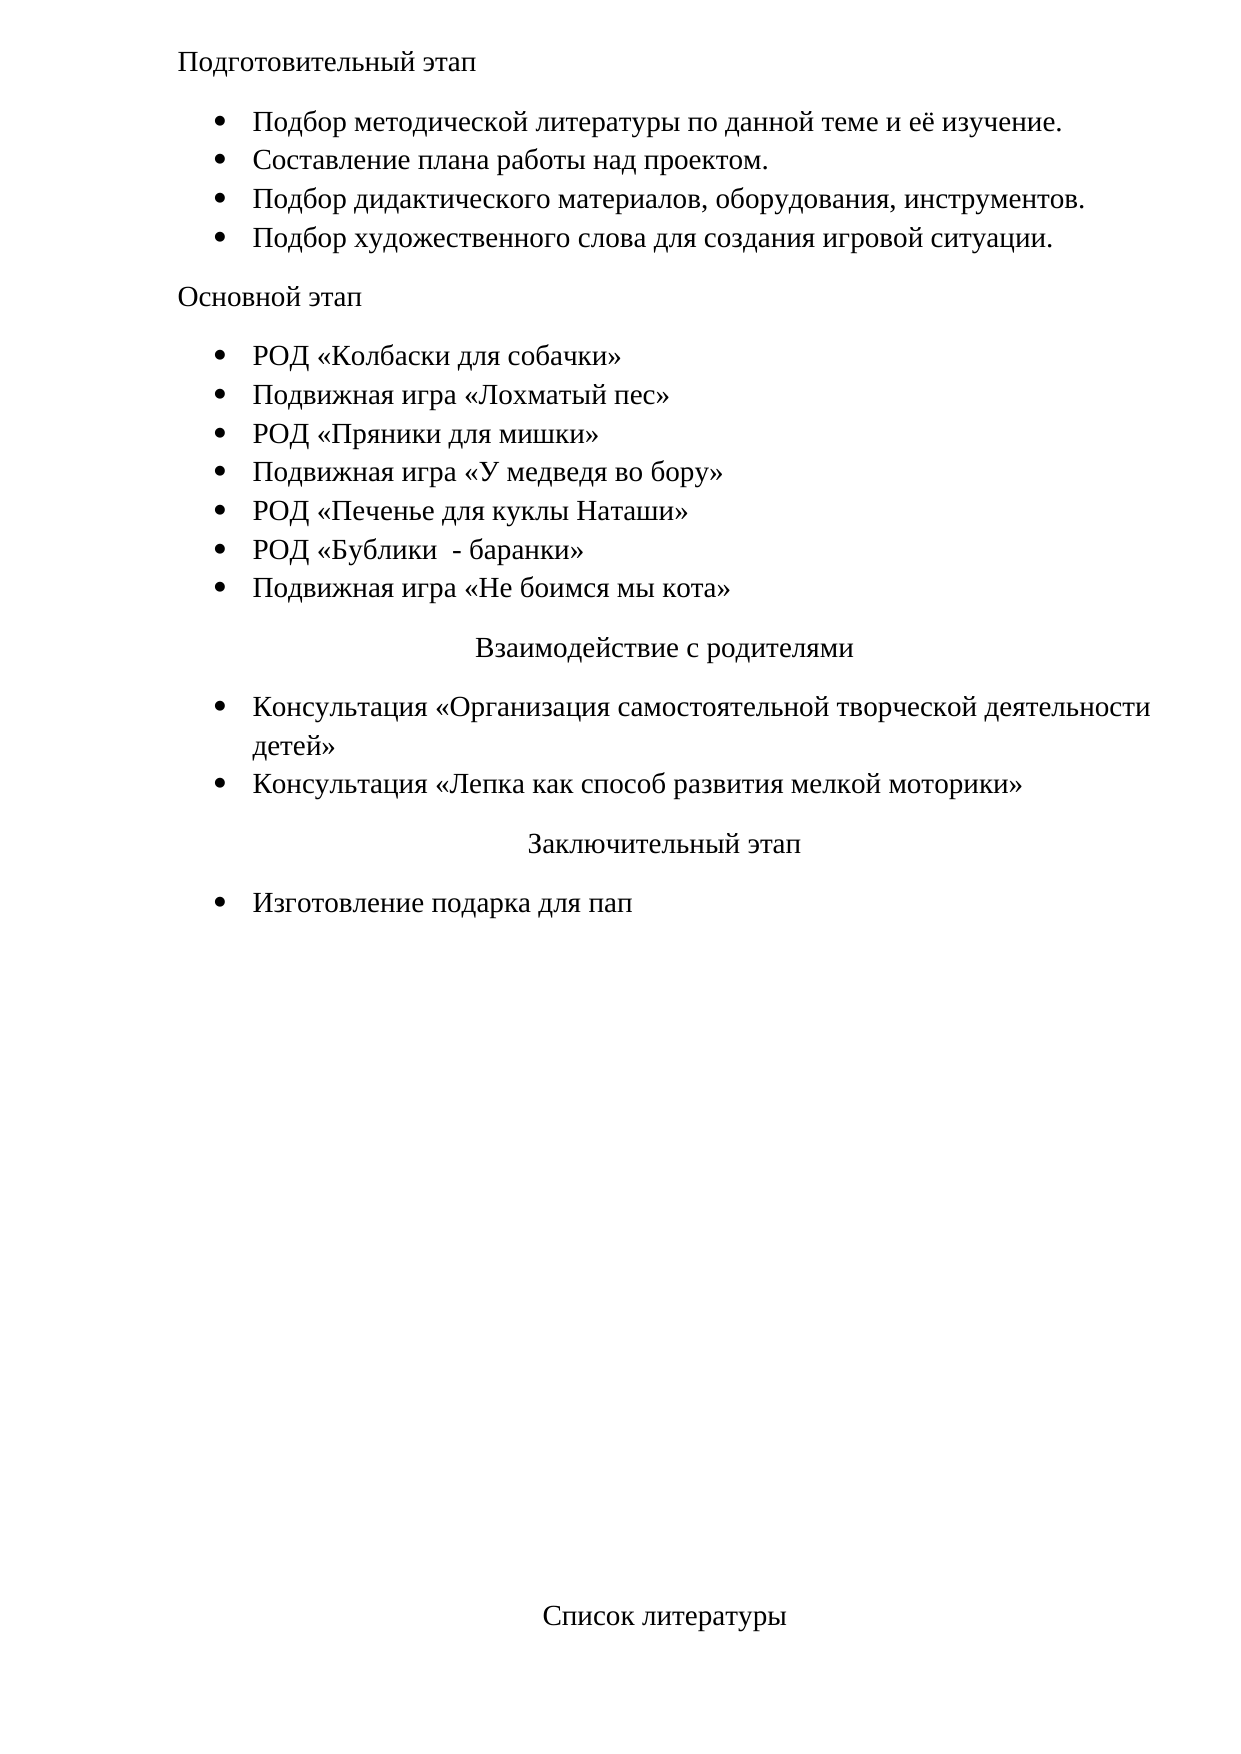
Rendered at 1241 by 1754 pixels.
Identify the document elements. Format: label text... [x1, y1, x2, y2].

text Список литературы [177, 1598, 1152, 1631]
list Подвижная игра «У медведя во бору» [215, 454, 1152, 488]
list Подбор художественного слова для создания игровой ситуации. [215, 220, 1152, 253]
list Подбор методической литературы по данной теме и её изучение. [215, 104, 1152, 137]
list Консультация «Лепка как способ развития мелкой моторики» [215, 766, 1152, 800]
list Составление плана работы над проектом. [215, 142, 1152, 176]
list Консультация «Организация самостоятельной творческой деятельности детей» [215, 689, 1152, 761]
text Заключительный этап [177, 826, 1152, 859]
list РОД «Пряники для мишки» [215, 416, 1152, 449]
text Подготовительный этап [177, 44, 1152, 78]
list Изготовление подарка для пап [215, 885, 1152, 919]
list Подвижная игра «Не боимся мы кота» [215, 570, 1152, 604]
list РОД «Колбаски для собачки» [215, 338, 1152, 372]
list Подбор дидактического материалов, оборудования, инструментов. [215, 181, 1152, 215]
list РОД «Бублики - баранки» [215, 532, 1152, 565]
text Взаимодействие с родителями [177, 630, 1152, 663]
list РОД «Печенье для куклы Наташи» [215, 493, 1152, 527]
text Основной этап [177, 279, 1152, 313]
list Подвижная игра «Лохматый пес» [215, 377, 1152, 411]
